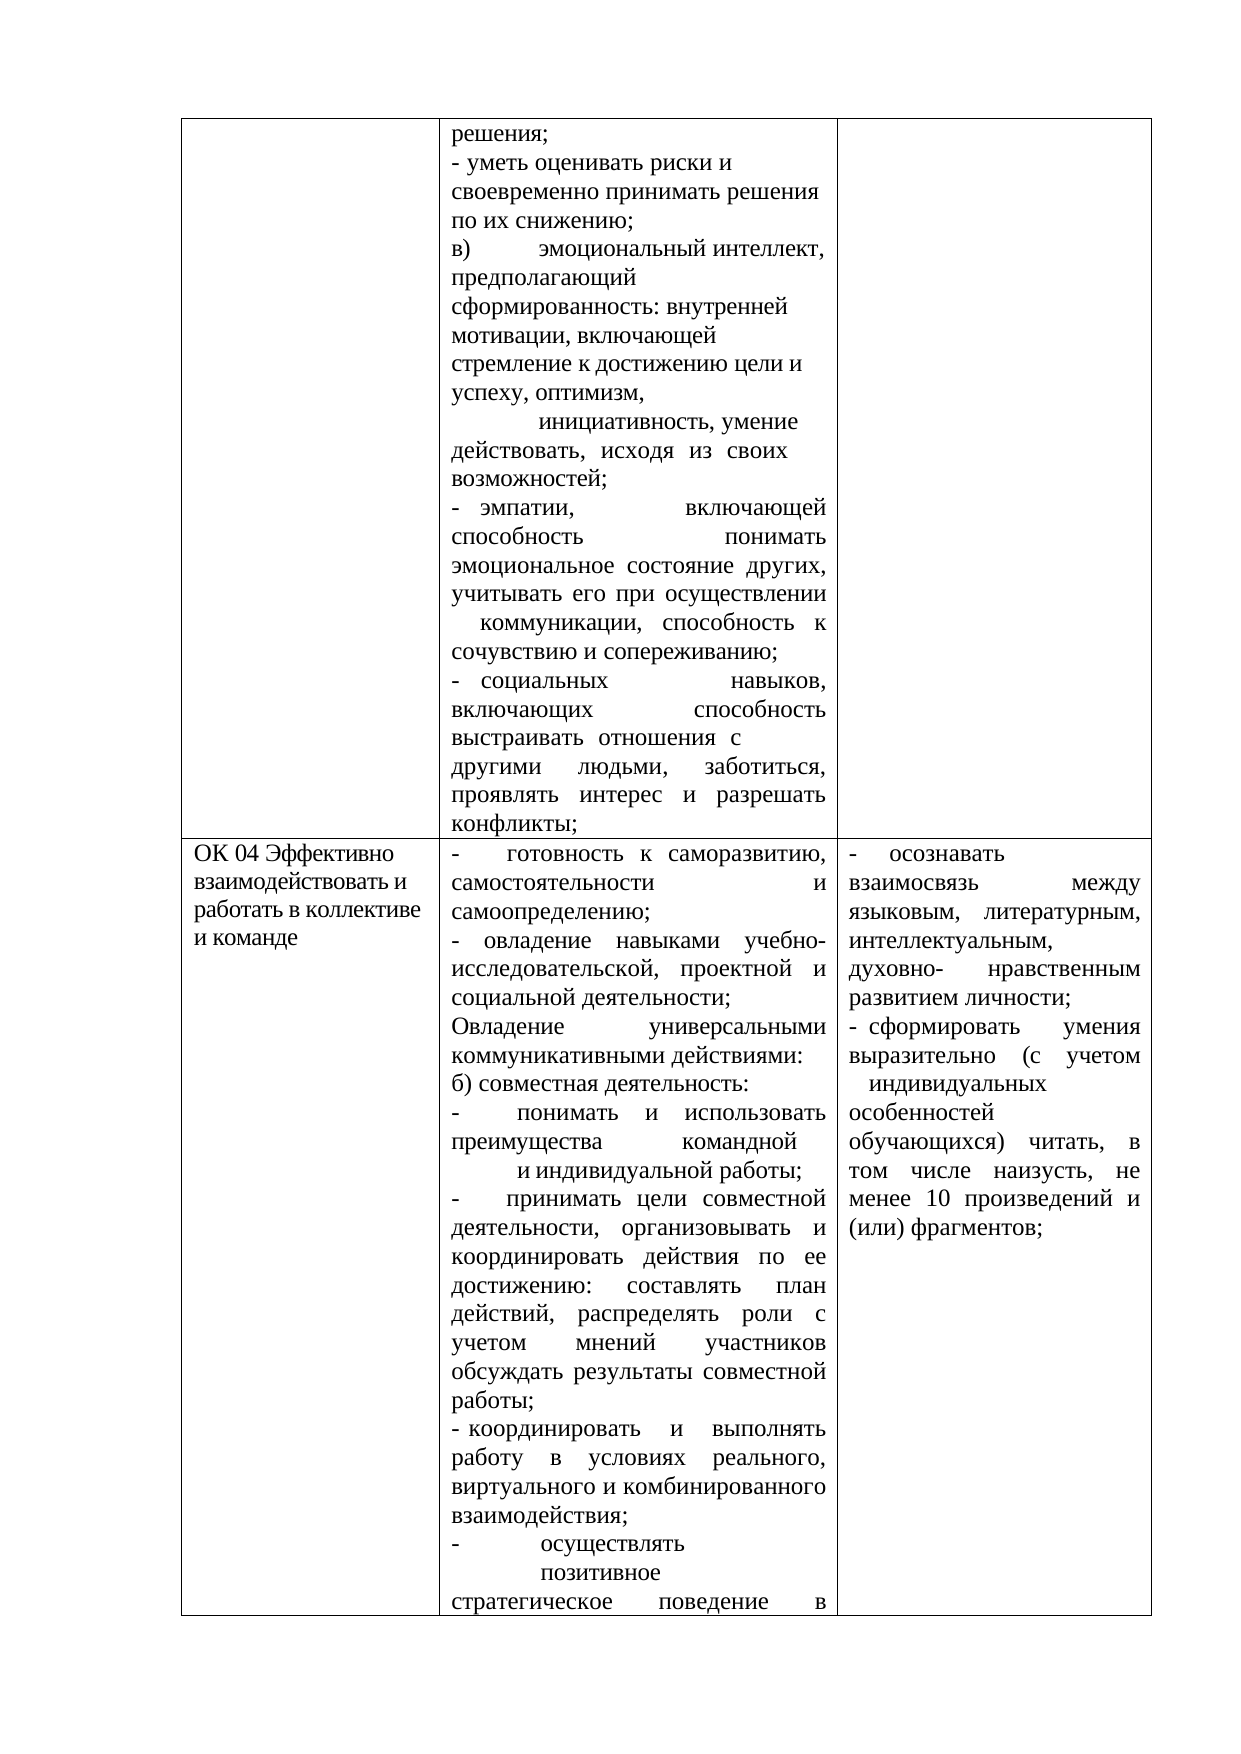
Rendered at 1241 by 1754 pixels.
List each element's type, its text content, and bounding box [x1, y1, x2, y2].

table_cell [182, 119, 439, 837]
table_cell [182, 839, 439, 1615]
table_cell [838, 839, 1151, 1615]
table_cell решения; уметь оценивать риски и своевременно принимать решения по их снижению; в) эмоциональный интеллект, предполагающий сформированность: внутренней мотивации, включающей стремление к достижению цели и успеху, оптимизм, инициативность, умение действовать, исходя из своих возможностей; эмпатии, включающей способность понимать эмоциональное состояние других, учитывать его при осуществлении коммуникации, способность к сочувствию и сопереживанию; социальных навыков, включающих способность выстраивать отношения с другими людьми, заботиться, проявлять интерес и разрешать конфликты; [440, 119, 837, 837]
table_cell [838, 119, 1151, 837]
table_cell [440, 839, 837, 1615]
